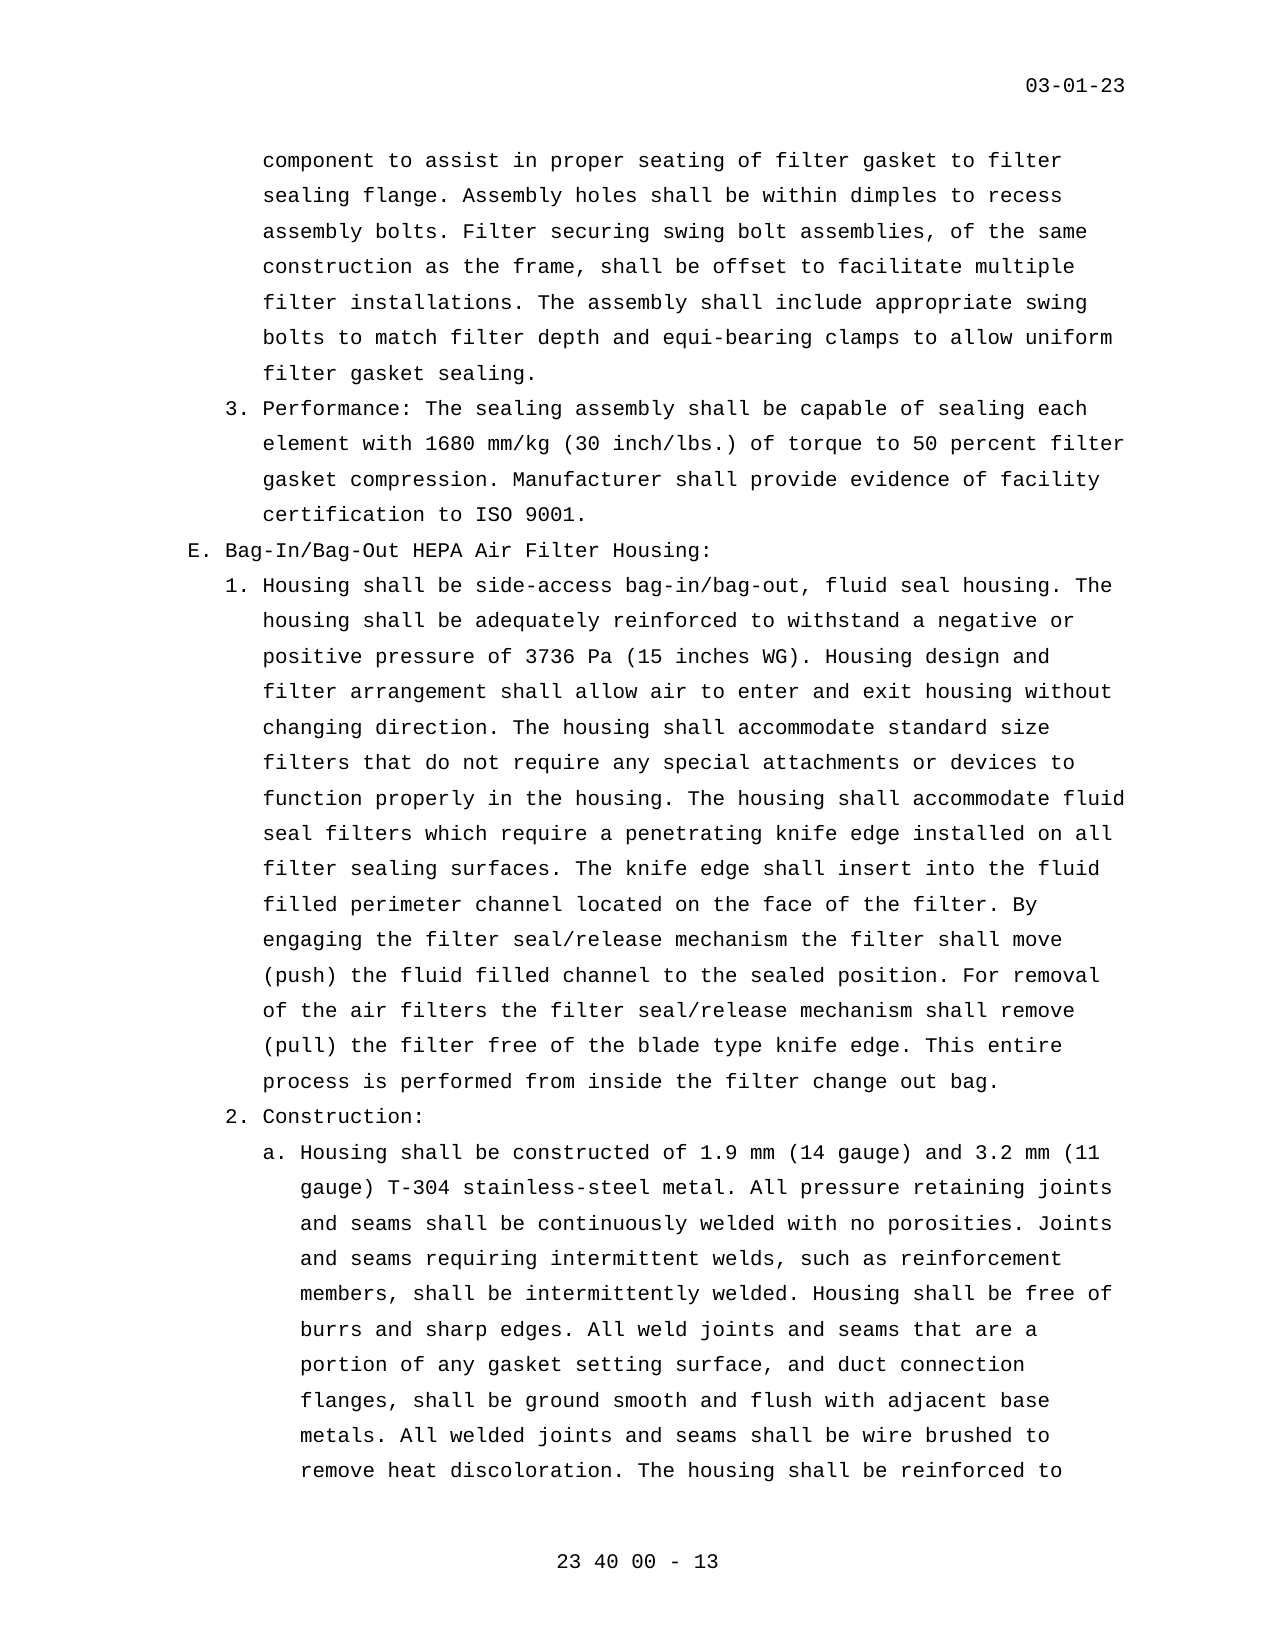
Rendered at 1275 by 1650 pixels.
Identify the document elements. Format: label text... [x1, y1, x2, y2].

text E. Bag-In/Bag-Out HEPA Air Filter Housing: [187, 539, 1125, 563]
text 3. Performance: The sealing assembly shall be capable of sealing each element with 1680 mm/kg (30 inch/lbs.) of torque to 50 percent filter gasket compression. Manufacturer shall provide evidence of facility certification to ISO 9001. [225, 398, 1125, 528]
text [262, 1142, 1125, 1484]
text 2. Construction: [225, 1106, 1125, 1130]
text 1. Housing shall be side-access bag-in/bag-out, fluid seal housing. The housing shall be adequately reinforced to withstand a negative or positive pressure of 3736 Pa (15 inches WG). Housing design and filter arrangement shall allow air to enter and exit housing without changing direction. The housing shall accommodate standard size filters that do not require any special attachments or devices to function properly in the housing. The housing shall accommodate fluid seal filters which require a penetrating knife edge installed on all filter sealing surfaces. The knife edge shall insert into the fluid filled perimeter channel located on the face of the filter. By engaging the filter seal/release mechanism the filter shall move (push) the fluid filled channel to the sealed position. For removal of the air filters the filter seal/release mechanism shall remove (pull) the filter free of the blade type knife edge. This entire process is performed from inside the filter change out bag. [225, 575, 1125, 1094]
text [225, 150, 1125, 386]
